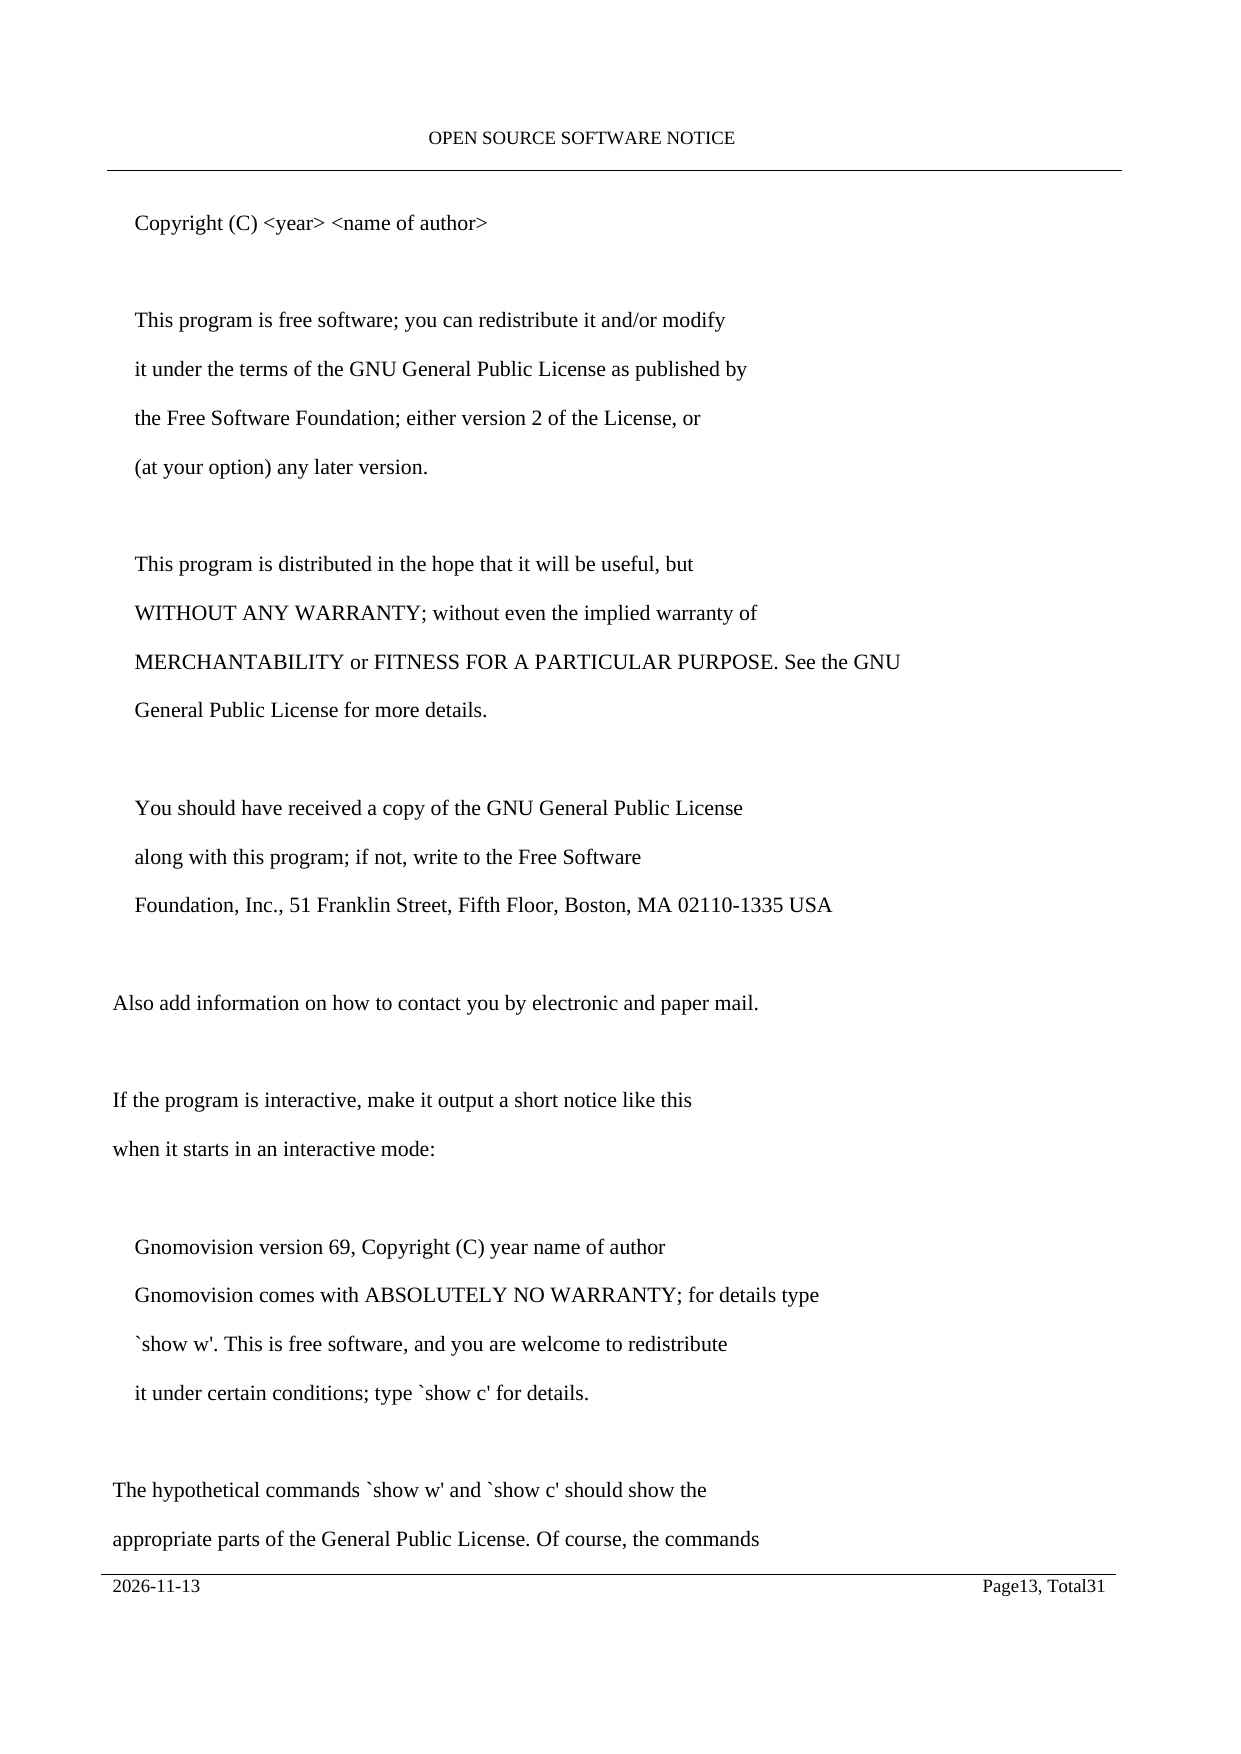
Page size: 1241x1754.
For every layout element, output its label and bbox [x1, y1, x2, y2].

text [112, 206, 1128, 1555]
